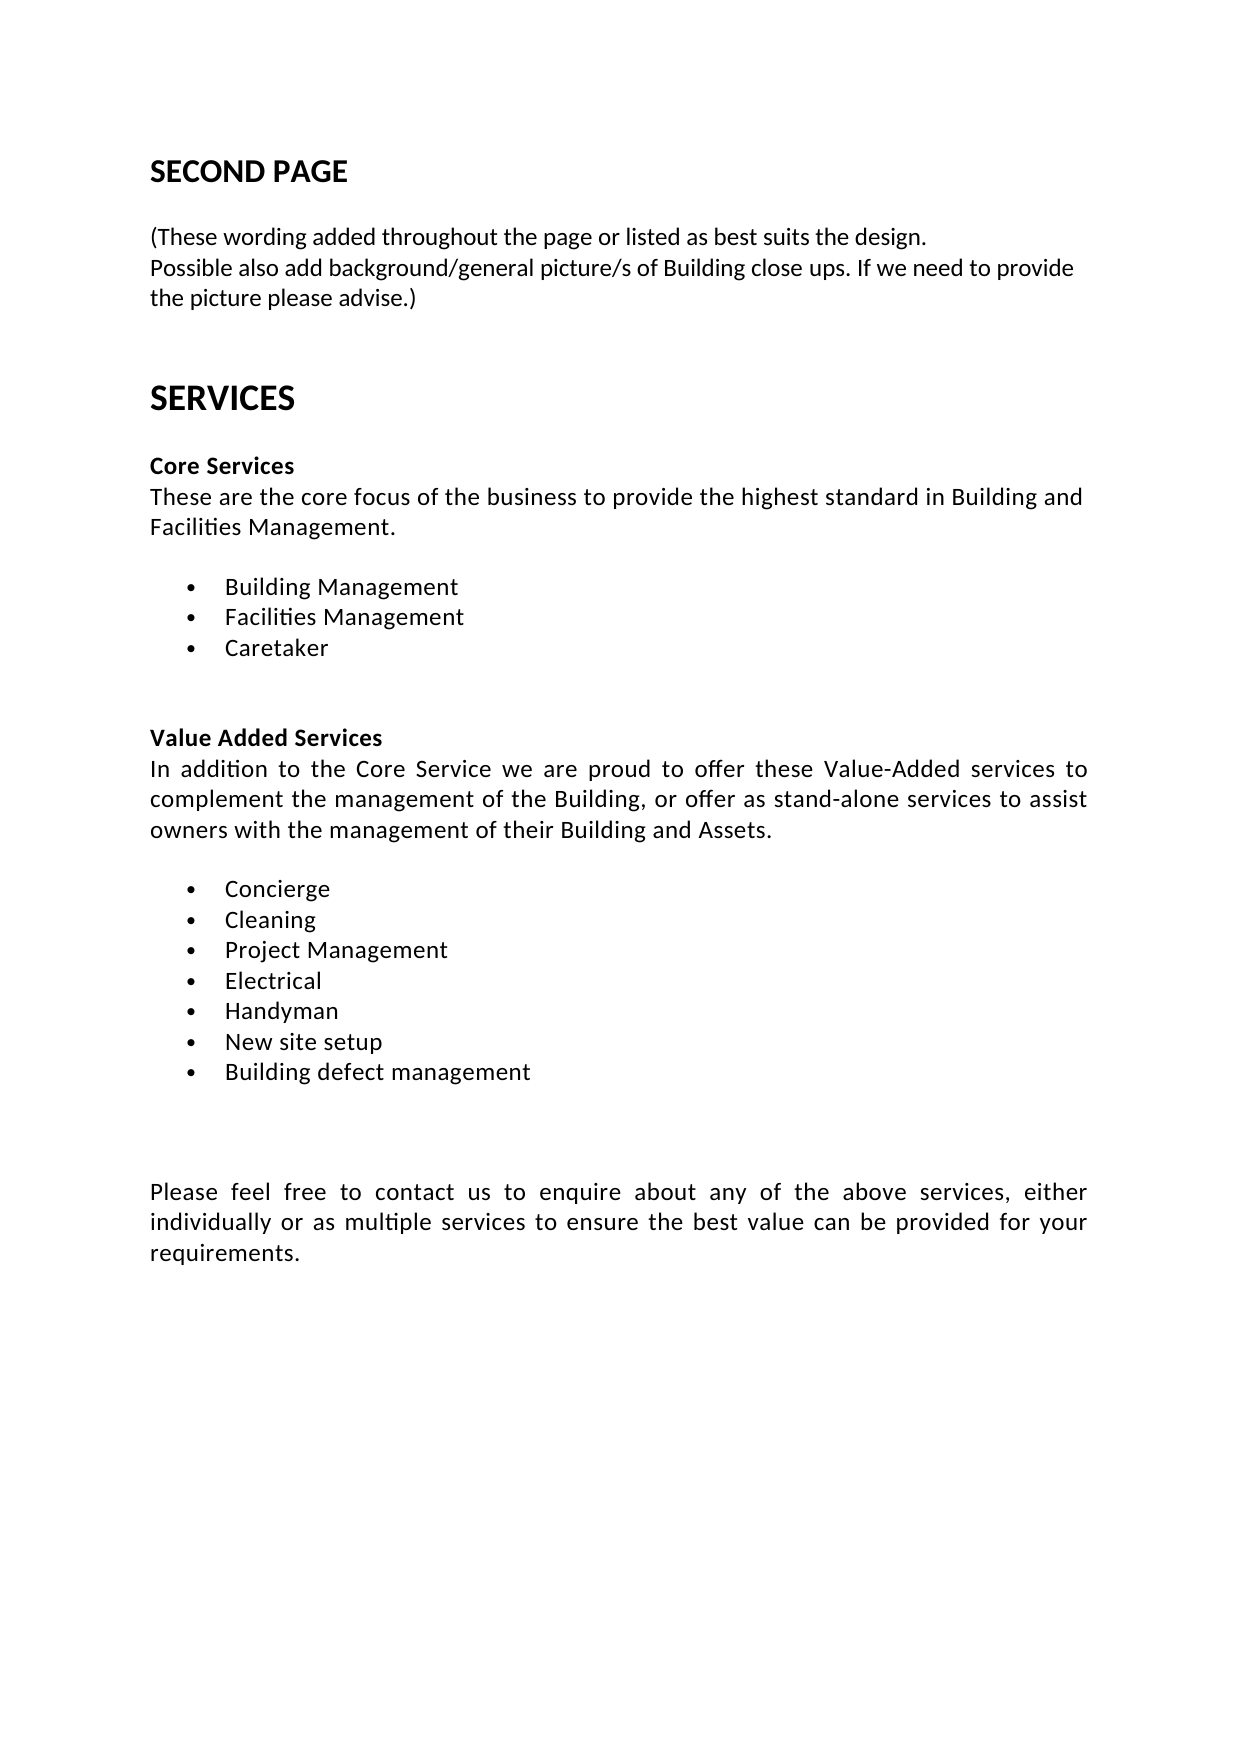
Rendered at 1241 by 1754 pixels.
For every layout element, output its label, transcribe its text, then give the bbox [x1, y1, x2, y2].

text (These wording added throughout the page or listed as best suits the design. [150, 221, 1090, 252]
list Caretaker [187, 632, 1090, 662]
text In addition to the Core Service we are proud to offer these Value-Added services to complement the management of the Building, or offer as stand-alone services to assist owners with the management of their Building and Assets. [150, 753, 1090, 844]
text Please feel free to contact us to enquire about any of the above services, either individually or as multiple services to ensure the best value can be provided for your requirements. [150, 1176, 1090, 1267]
list Electrical [187, 965, 1090, 996]
text SECOND PAGE [150, 150, 1090, 191]
list New site setup [187, 1026, 1090, 1057]
list Building defect management [187, 1057, 1090, 1087]
text SERVICES [150, 374, 1090, 420]
list Handyman [187, 996, 1090, 1026]
text Possible also add background/general picture/s of Building close ups. If we need to provide the picture please advise.) [150, 252, 1090, 313]
text These are the core focus of the business to provide the highest standard in Building and Facilities Management. [150, 481, 1090, 542]
list Project Management [187, 934, 1090, 965]
text Core Services [150, 450, 1090, 481]
text Value Added Services [150, 692, 1090, 753]
list Building Management [187, 571, 1090, 601]
list Concierge [187, 873, 1090, 904]
list Facilities Management [187, 601, 1090, 632]
list Cleaning [187, 904, 1090, 934]
